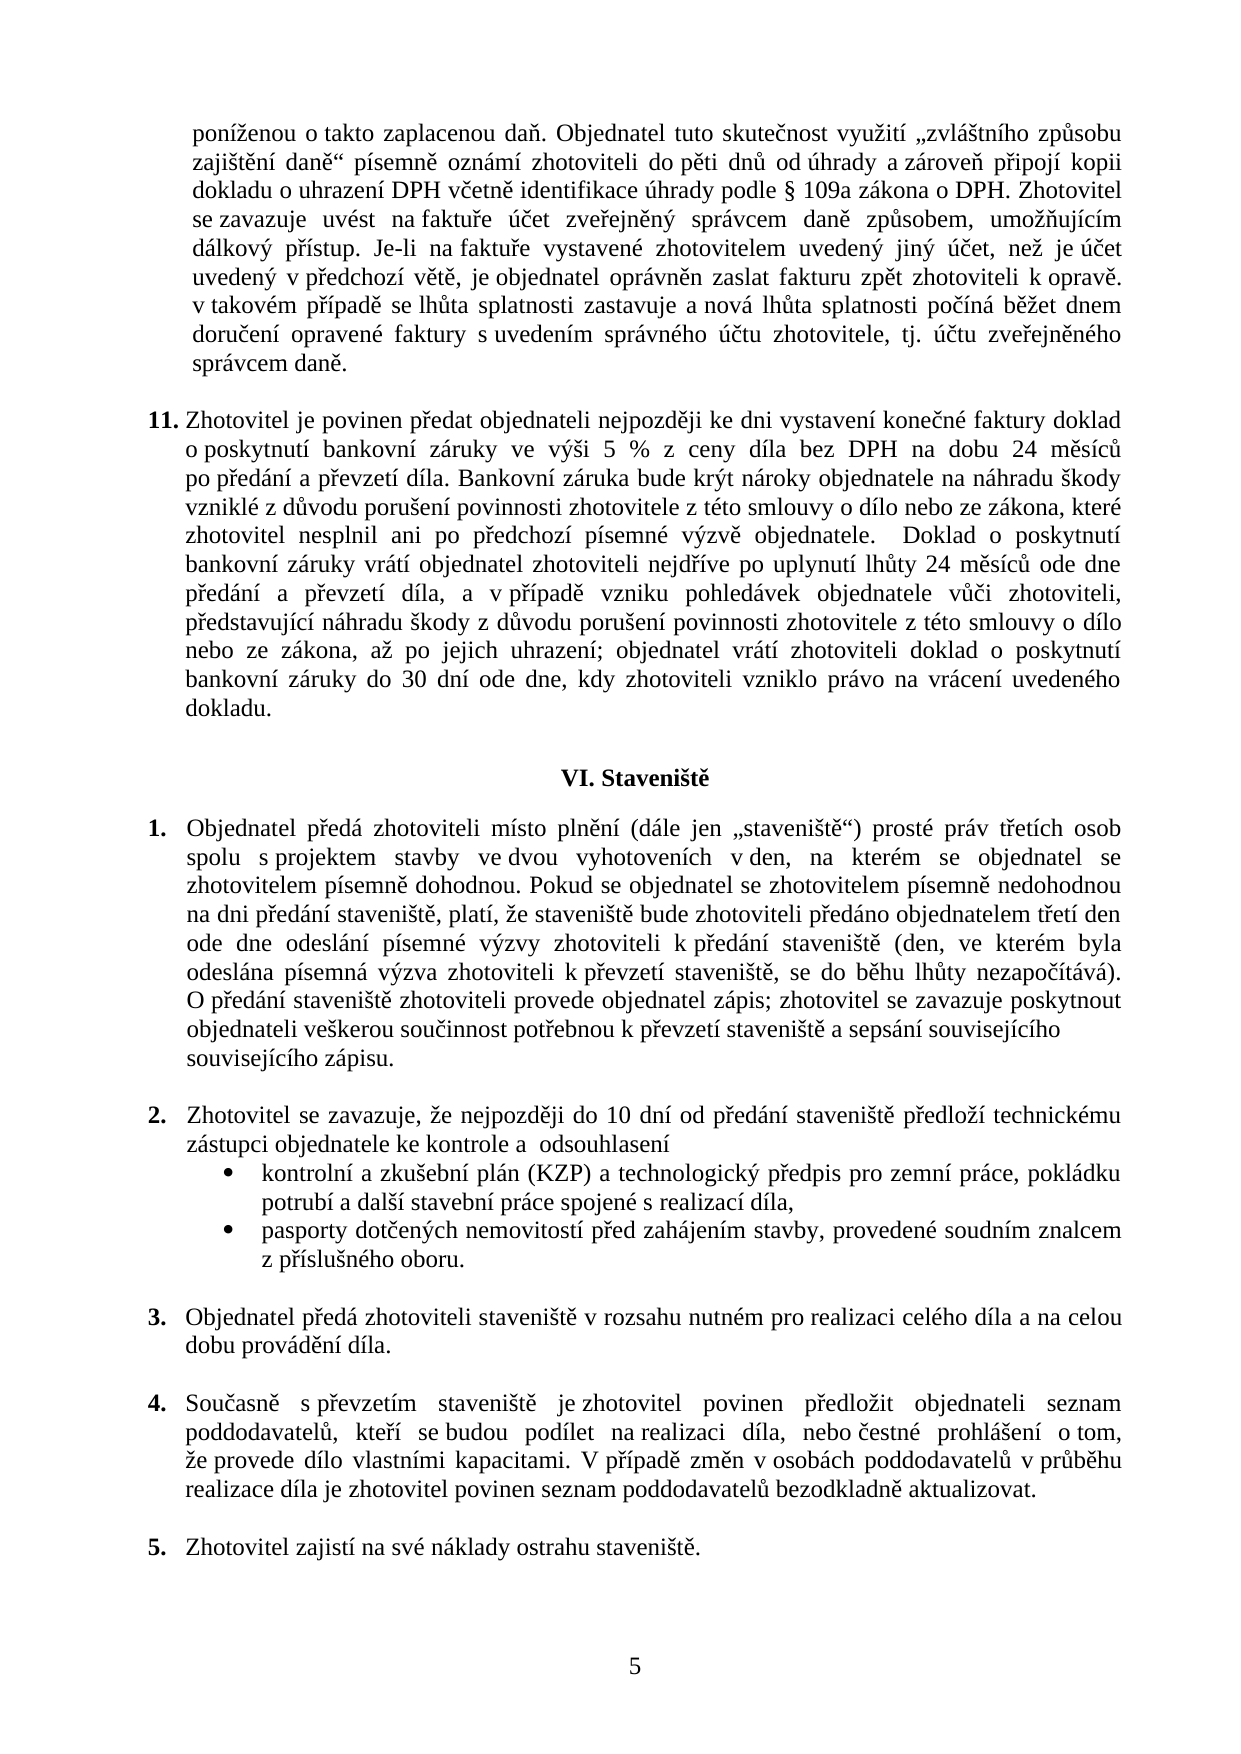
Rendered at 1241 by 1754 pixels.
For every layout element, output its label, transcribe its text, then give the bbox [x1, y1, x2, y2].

subtitle Staveniště [148, 763, 1122, 792]
list Objednatel předá zhotoviteli místo plnění (dále jen „staveniště“) prosté práv třetích osob spolu s projektem stavby ve dvou vyhotoveních v den, na kterém se objednatel se zhotovitelem písemně dohodnou. Pokud se objednatel se zhotovitelem písemně nedohodnou na dni předání staveniště, platí, že staveniště bude zhotoviteli předáno objednatelem třetí den ode dne odeslání písemné výzvy zhotoviteli k předání staveniště (den, ve kterém byla odeslána písemná výzva zhotoviteli k převzetí staveniště, se do běhu lhůty nezapočítává). O předání staveniště zhotoviteli provede objednatel zápis; zhotovitel se zavazuje poskytnout objednateli veškerou součinnost potřebnou k převzetí staveniště a sepsání souvisejícího [148, 813, 1122, 1043]
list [148, 118, 1122, 377]
list Zhotovitel se zavazuje, že nejpozději do 10 dní od předání staveniště předloží technickému zástupci objednatele ke kontrole a odsouhlasení [148, 1101, 1122, 1158]
list souvisejícího zápisu. [186, 1043, 1122, 1072]
list Zhotovitel zajistí na své náklady ostrahu staveniště. [148, 1532, 1122, 1561]
list pasporty dotčených nemovitostí před zahájením stavby, provedené soudním znalcem z příslušného oboru. [224, 1216, 1122, 1273]
list Současně s převzetím staveniště je zhotovitel povinen předložit objednateli seznam poddodavatelů, kteří se budou podílet na realizaci díla, nebo čestné prohlášení o tom, že provede dílo vlastními kapacitami. V případě změn v osobách poddodavatelů v průběhu realizace díla je zhotovitel povinen seznam poddodavatelů bezodkladně aktualizovat. [148, 1388, 1122, 1503]
list Objednatel předá zhotoviteli staveniště v rozsahu nutném pro realizaci celého díla a na celou dobu provádění díla. [148, 1302, 1122, 1359]
list Zhotovitel je povinen předat objednateli nejpozději ke dni vystavení konečné faktury doklad o poskytnutí bankovní záruky ve výši 5 % z ceny díla bez DPH na dobu 24 měsíců po předání a převzetí díla. Bankovní záruka bude krýt nároky objednatele na náhradu škody vzniklé z důvodu porušení povinnosti zhotovitele z této smlouvy o dílo nebo ze zákona, které zhotovitel nesplnil ani po předchozí písemné výzvě objednatele. Doklad o poskytnutí bankovní záruky vrátí objednatel zhotoviteli nejdříve po uplynutí lhůty 24 měsíců ode dne předání a převzetí díla, a v případě vzniku pohledávek objednatele vůči zhotoviteli, představující náhradu škody z důvodu porušení povinnosti zhotovitele z této smlouvy o dílo nebo ze zákona, až po jejich uhrazení; objednatel vrátí zhotoviteli doklad o poskytnutí bankovní záruky do 30 dní ode dne, kdy zhotoviteli vzniklo právo na vrácení uvedeného dokladu. [148, 406, 1122, 722]
list kontrolní a zkušební plán (KZP) a technologický předpis pro zemní práce, pokládku potrubí a další stavební práce spojené s realizací díla, [224, 1158, 1122, 1216]
